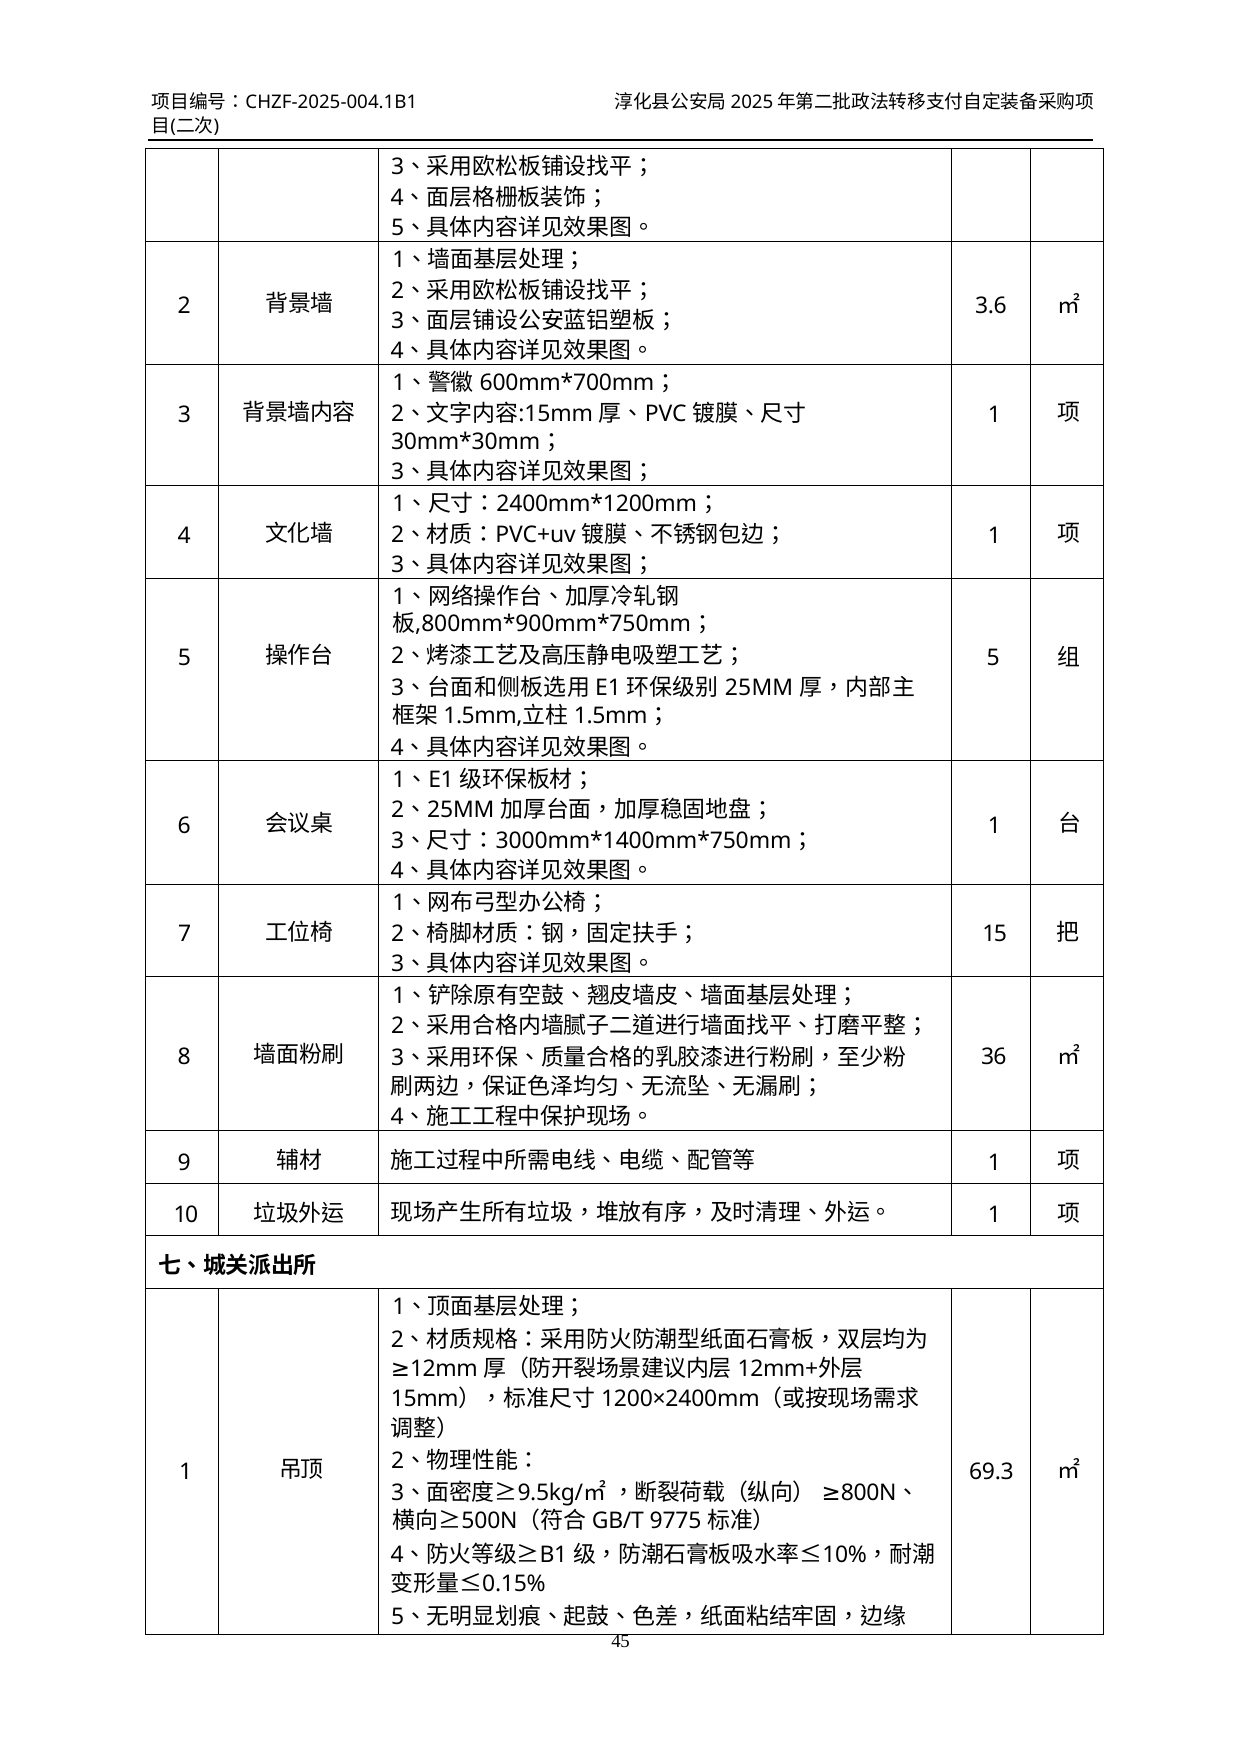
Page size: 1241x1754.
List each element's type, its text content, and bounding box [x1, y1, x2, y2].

table_cell 组 [1031, 579, 1103, 760]
table_cell 1 [146, 1289, 218, 1633]
table_cell 背景墙 [219, 242, 378, 364]
table_cell 把 [1031, 885, 1103, 976]
table_header [1031, 149, 1103, 241]
table_cell 吊顶 [219, 1289, 378, 1633]
table_cell 文化墙 [219, 486, 378, 578]
table_cell 5 [952, 579, 1030, 760]
table_cell 施工过程中所需电线、电缆、配管等 [379, 1131, 951, 1183]
table_cell 1、尺寸：2400mm*1200mm； 2、材质：PVC+uv 镀膜、不锈钢包边； 3、具体内容详见效果图； [379, 486, 951, 578]
table_cell 6 [146, 761, 218, 884]
table_cell 9 [146, 1131, 218, 1183]
table_cell 1、网布弓型办公椅； 2、椅脚材质：钢，固定扶手； 3、具体内容详见效果图。 [379, 885, 951, 976]
table_cell ㎡ [1031, 242, 1103, 364]
table_cell 8 [146, 977, 218, 1130]
table_cell 项 [1031, 1184, 1103, 1235]
table_cell 10 [146, 1184, 218, 1235]
table_cell 墙面粉刷 [219, 977, 378, 1130]
table_header [952, 149, 1030, 241]
table_cell 1 [952, 1184, 1030, 1235]
table_cell 1 [952, 761, 1030, 884]
table_cell 项 [1031, 486, 1103, 578]
table_cell 36 [952, 977, 1030, 1130]
table_cell 1 [952, 486, 1030, 578]
table_cell 垃圾外运 [219, 1184, 378, 1235]
table_cell 操作台 [219, 579, 378, 760]
table_cell 背景墙内容 [219, 365, 378, 485]
table_cell 15 [952, 885, 1030, 976]
table_cell 1、铲除原有空鼓、翘皮墙皮、墙面基层处理； 2、采用合格内墙腻子二道进行墙面找平、打磨平整； 3、采用环保、质量合格的乳胶漆进行粉刷，至少粉刷两边，保证色泽均匀、无流坠、无漏刷； 4、施工工程中保护现场。 [379, 977, 951, 1130]
table_cell 1 [952, 1131, 1030, 1183]
table_cell ㎡ [1031, 977, 1103, 1130]
table_cell 1 [952, 365, 1030, 485]
table_cell 5 [146, 579, 218, 760]
table_cell 4 [146, 486, 218, 578]
table_cell 项 [1031, 1131, 1103, 1183]
table_cell 69.3 [952, 1289, 1030, 1633]
table_cell 台 [1031, 761, 1103, 884]
table_cell 1、警徽 600mm*700mm； 2、文字内容:15mm 厚、PVC 镀膜、尺寸 30mm*30mm； 3、具体内容详见效果图； [379, 365, 951, 485]
table_cell 会议桌 [219, 761, 378, 884]
table_cell 项 [1031, 365, 1103, 485]
table_cell 7 [146, 885, 218, 976]
table_header [146, 149, 218, 241]
table_cell 1、E1 级环保板材； 2、25MM 加厚台面，加厚稳固地盘； 3、尺寸：3000mm*1400mm*750mm； 4、具体内容详见效果图。 [379, 761, 951, 884]
table_cell 1、墙面基层处理； 2、采用欧松板铺设找平； 3、面层铺设公安蓝铝塑板； 4、具体内容详见效果图。 [379, 242, 951, 364]
table_cell 3 [146, 365, 218, 485]
table_cell 2 [146, 242, 218, 364]
table_header 3、采用欧松板铺设找平； 4、面层格栅板装饰； 5、具体内容详见效果图。 [379, 149, 951, 241]
table_cell ㎡ [1031, 1289, 1103, 1633]
table_cell 工位椅 [219, 885, 378, 976]
table_cell 1、网络操作台、加厚冷轧钢板,800mm*900mm*750mm； 2、烤漆工艺及高压静电吸塑工艺； 3、台面和侧板选用E1环保级别 25MM 厚，内部主框架1.5mm,立柱 1.5mm； 4、具体内容详见效果图。 [379, 579, 951, 760]
table_cell 现场产生所有垃圾，堆放有序，及时清理、外运。 [379, 1184, 951, 1235]
table_cell 辅材 [219, 1131, 378, 1183]
table_header [219, 149, 378, 241]
table_cell 七、城关派出所 [146, 1236, 1103, 1288]
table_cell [379, 1289, 951, 1633]
table_cell 3.6 [952, 242, 1030, 364]
